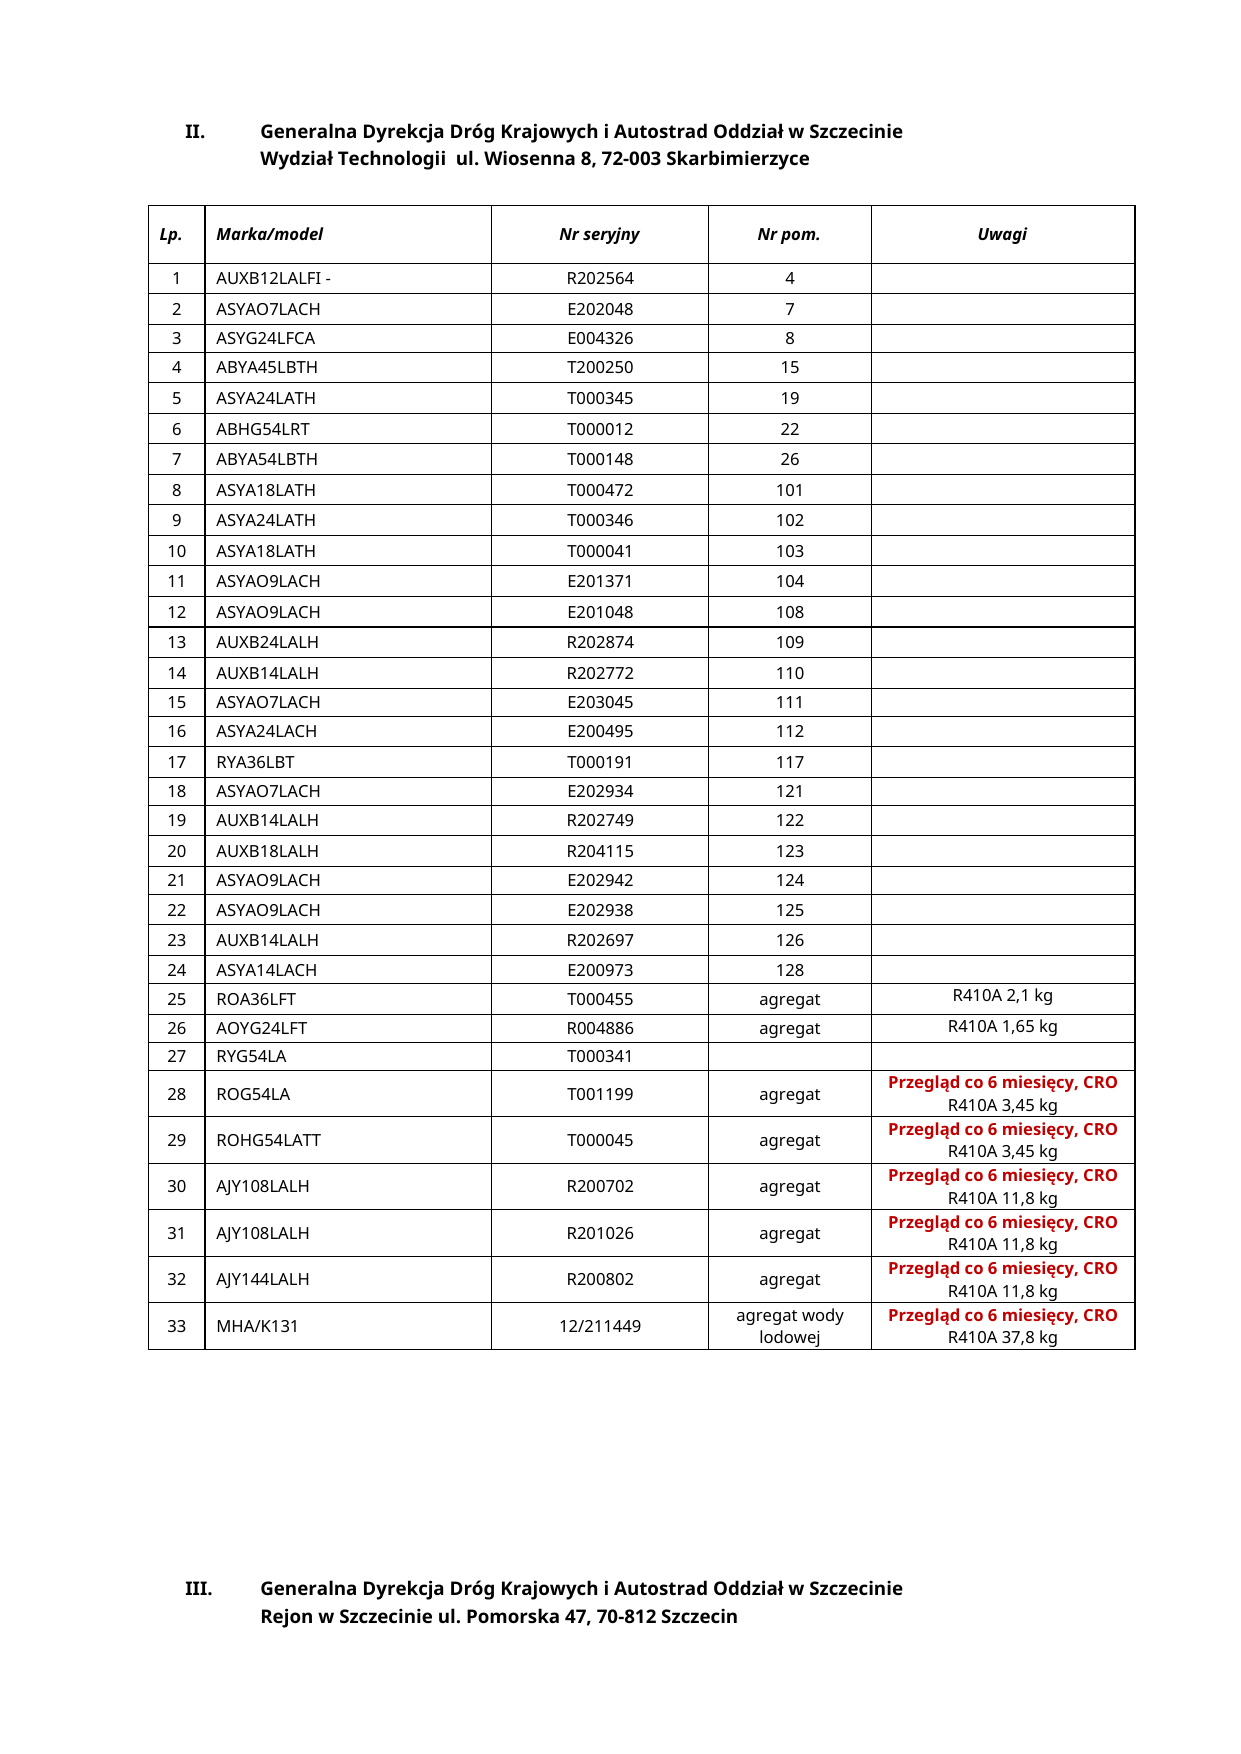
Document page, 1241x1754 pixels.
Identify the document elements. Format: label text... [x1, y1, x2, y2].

table_cell R200702 [492, 1164, 708, 1209]
table_cell T000345 [492, 383, 708, 413]
table_cell [872, 597, 1134, 626]
table_cell [872, 1043, 1134, 1070]
table_cell agregat [709, 984, 871, 1013]
table_cell T001199 [492, 1071, 708, 1116]
table_cell agregat [709, 1210, 871, 1256]
table_cell 124 [709, 867, 871, 894]
table_cell 12 [149, 597, 204, 626]
table_cell 17 [149, 747, 204, 777]
table_cell E004326 [492, 325, 708, 352]
table_cell E201371 [492, 566, 708, 596]
table_cell [872, 444, 1134, 474]
table_cell 2 [149, 294, 204, 323]
table_cell [709, 1043, 871, 1070]
table_cell 8 [709, 325, 871, 352]
table_header Uwagi [872, 206, 1134, 262]
table_cell MHA/K131 [206, 1303, 491, 1348]
table_cell R202749 [492, 806, 708, 835]
table_cell agregat [709, 1071, 871, 1116]
table_cell 110 [709, 658, 871, 687]
table_cell 126 [709, 925, 871, 955]
table_cell AUXB18LALH [206, 836, 491, 866]
table_cell R004886 [492, 1015, 708, 1042]
table_header Marka/model [206, 206, 491, 262]
table_cell 25 [149, 984, 204, 1013]
table_cell [872, 658, 1134, 687]
table_cell T000041 [492, 536, 708, 565]
table_cell ASYAO9LACH [206, 566, 491, 596]
table_cell ASYA24LATH [206, 505, 491, 535]
table_cell AUXB14LALH [206, 925, 491, 955]
table_cell 128 [709, 956, 871, 983]
table_cell [872, 956, 1134, 983]
table_cell 6 [149, 414, 204, 443]
table_cell [872, 414, 1134, 443]
table_cell 20 [149, 836, 204, 866]
table_cell 22 [149, 895, 204, 924]
table_cell T000341 [492, 1043, 708, 1070]
table_cell 108 [709, 597, 871, 626]
table_cell agregat [709, 1015, 871, 1042]
table_cell R202564 [492, 264, 708, 293]
table_cell 19 [149, 806, 204, 835]
table_cell [872, 895, 1134, 924]
table_cell T000045 [492, 1117, 708, 1163]
table_header Nr seryjny [492, 206, 708, 262]
table_cell T200250 [492, 353, 708, 382]
table_cell E202942 [492, 867, 708, 894]
table_cell ASYA24LATH [206, 383, 491, 413]
table_cell 104 [709, 566, 871, 596]
table_cell 27 [149, 1043, 204, 1070]
table_cell 19 [709, 383, 871, 413]
table_cell ASYAO9LACH [206, 597, 491, 626]
table_cell AUXB12LALFI - [206, 264, 491, 293]
table_cell agregat [709, 1257, 871, 1302]
table_cell 24 [149, 956, 204, 983]
table_cell E201048 [492, 597, 708, 626]
table_cell 18 [149, 778, 204, 805]
table_cell 111 [709, 689, 871, 716]
table_cell ABYA54LBTH [206, 444, 491, 474]
list Generalna Dyrekcja Dróg Krajowych i Autostrad Oddział w Szczecinie [185, 118, 1093, 143]
table_cell ASYA18LATH [206, 536, 491, 565]
table_cell [872, 747, 1134, 777]
table_cell [872, 867, 1134, 894]
table_cell T000012 [492, 414, 708, 443]
table_cell T000148 [492, 444, 708, 474]
table_cell ASYAO7LACH [206, 294, 491, 323]
table_cell E202938 [492, 895, 708, 924]
table_cell [872, 628, 1134, 657]
table_cell AUXB24LALH [206, 628, 491, 657]
table_cell R410A 1,65 kg [872, 1015, 1134, 1042]
table_cell ASYA24LACH [206, 717, 491, 746]
list Rejon w Szczecinie ul. Pomorska 47, 70-812 Szczecin [260, 1603, 1093, 1628]
table_cell 29 [149, 1117, 204, 1163]
table_cell ROG54LA [206, 1071, 491, 1116]
table_cell Przegląd co 6 miesięcy, CRO R410A 37,8 kg [872, 1303, 1134, 1348]
table_cell ASYA14LACH [206, 956, 491, 983]
table_cell 121 [709, 778, 871, 805]
table_cell [872, 505, 1134, 535]
table_cell 4 [709, 264, 871, 293]
table_cell 8 [149, 475, 204, 504]
table_cell 30 [149, 1164, 204, 1209]
table_cell 22 [709, 414, 871, 443]
table_cell T000346 [492, 505, 708, 535]
table_cell [872, 383, 1134, 413]
table_cell AOYG24LFT [206, 1015, 491, 1042]
table_cell R201026 [492, 1210, 708, 1256]
table_cell 3 [149, 325, 204, 352]
table_cell ASYAO9LACH [206, 867, 491, 894]
table_cell 26 [149, 1015, 204, 1042]
table_cell 28 [149, 1071, 204, 1116]
table_cell ABYA45LBTH [206, 353, 491, 382]
table_cell ABHG54LRT [206, 414, 491, 443]
table_cell Przegląd co 6 miesięcy, CRO R410A 3,45 kg [872, 1071, 1134, 1116]
table_cell [872, 566, 1134, 596]
table_cell 7 [149, 444, 204, 474]
table_cell Przegląd co 6 miesięcy, CRO R410A 11,8 kg [872, 1210, 1134, 1256]
table_cell R202772 [492, 658, 708, 687]
table_cell 15 [709, 353, 871, 382]
table_cell 16 [149, 717, 204, 746]
table_cell 13 [149, 628, 204, 657]
table_cell 1 [149, 264, 204, 293]
table_cell E202934 [492, 778, 708, 805]
table_cell 14 [149, 658, 204, 687]
table_cell E203045 [492, 689, 708, 716]
table_cell E200973 [492, 956, 708, 983]
table_cell [872, 778, 1134, 805]
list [185, 1575, 1093, 1601]
table_cell 11 [149, 566, 204, 596]
table_header Nr pom. [709, 206, 871, 262]
table_cell RYA36LBT [206, 747, 491, 777]
table_cell [872, 806, 1134, 835]
table_cell 31 [149, 1210, 204, 1256]
table_cell AUXB14LALH [206, 806, 491, 835]
table_cell 23 [149, 925, 204, 955]
table_cell [872, 294, 1134, 323]
table_cell 4 [149, 353, 204, 382]
table_cell 122 [709, 806, 871, 835]
table_cell R410A 2,1 kg [872, 984, 1134, 1013]
table_cell agregat [709, 1117, 871, 1163]
list Wydział Technologii ul. Wiosenna 8, 72-003 Skarbimierzyce [260, 146, 1093, 171]
table_cell 125 [709, 895, 871, 924]
table_cell 109 [709, 628, 871, 657]
table_cell [872, 717, 1134, 746]
table_cell E200495 [492, 717, 708, 746]
table_cell [872, 475, 1134, 504]
table_cell AJY144LALH [206, 1257, 491, 1302]
table_cell Przegląd co 6 miesięcy, CRO R410A 11,8 kg [872, 1164, 1134, 1209]
table_cell 5 [149, 383, 204, 413]
table_cell agregat wody lodowej [709, 1303, 871, 1348]
table_cell agregat [709, 1164, 871, 1209]
table_cell AUXB14LALH [206, 658, 491, 687]
table_cell [872, 264, 1134, 293]
table_cell 32 [149, 1257, 204, 1302]
table_cell R200802 [492, 1257, 708, 1302]
table_cell 12/211449 [492, 1303, 708, 1348]
table_cell E202048 [492, 294, 708, 323]
table_cell R204115 [492, 836, 708, 866]
table_cell [872, 925, 1134, 955]
table_cell R202874 [492, 628, 708, 657]
table_cell ASYG24LFCA [206, 325, 491, 352]
table_cell 101 [709, 475, 871, 504]
table_cell R202697 [492, 925, 708, 955]
table_cell ASYAO7LACH [206, 778, 491, 805]
table_cell [872, 836, 1134, 866]
table_cell T000191 [492, 747, 708, 777]
table_cell [872, 536, 1134, 565]
table_cell 10 [149, 536, 204, 565]
table_cell 15 [149, 689, 204, 716]
table_cell Przegląd co 6 miesięcy, CRO R410A 3,45 kg [872, 1117, 1134, 1163]
table_cell 112 [709, 717, 871, 746]
table_cell T000455 [492, 984, 708, 1013]
table_cell RYG54LA [206, 1043, 491, 1070]
table_cell [872, 353, 1134, 382]
table_cell Przegląd co 6 miesięcy, CRO R410A 11,8 kg [872, 1257, 1134, 1302]
table_cell AJY108LALH [206, 1164, 491, 1209]
table_cell [872, 325, 1134, 352]
table_cell 102 [709, 505, 871, 535]
table_cell ROA36LFT [206, 984, 491, 1013]
table_header Lp. [149, 206, 204, 262]
table_cell ROHG54LATT [206, 1117, 491, 1163]
table_cell 9 [149, 505, 204, 535]
table_cell 21 [149, 867, 204, 894]
table_cell 7 [709, 294, 871, 323]
table_cell ASYAO9LACH [206, 895, 491, 924]
table_cell 103 [709, 536, 871, 565]
table_cell ASYAO7LACH [206, 689, 491, 716]
table_cell 117 [709, 747, 871, 777]
table_cell 123 [709, 836, 871, 866]
table_cell ASYA18LATH [206, 475, 491, 504]
table_cell AJY108LALH [206, 1210, 491, 1256]
table_cell 26 [709, 444, 871, 474]
table_cell [872, 689, 1134, 716]
table_cell T000472 [492, 475, 708, 504]
table_cell 33 [149, 1303, 204, 1348]
